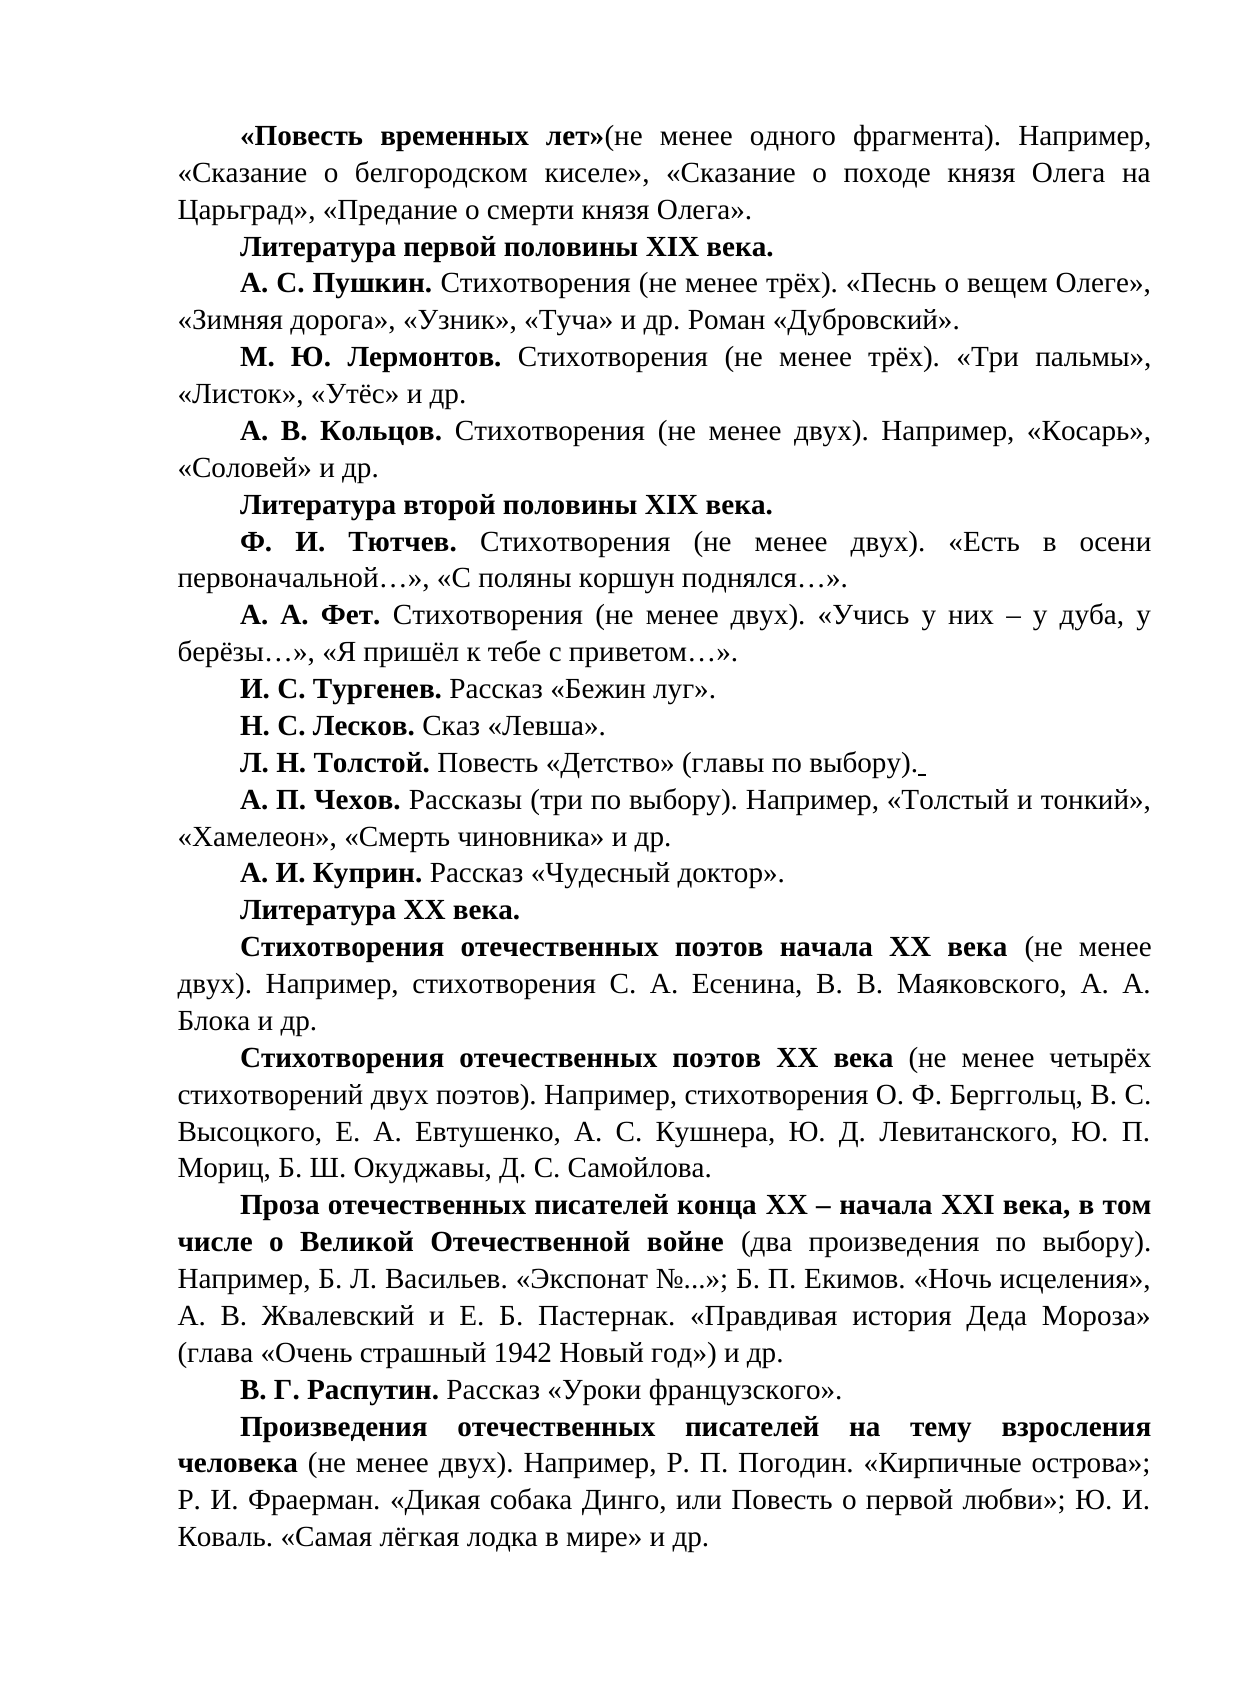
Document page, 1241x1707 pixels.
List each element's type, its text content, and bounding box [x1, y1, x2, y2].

text Ф. И. Тютчев. Стихотворения ‌(не менее двух). «Есть в осени первоначальной…», «С поляны коршун поднялся…».‌‌ [177, 524, 1152, 594]
text Л. Н. Толстой. Повесть «Детство» ‌(главы по выбору).‌‌ [177, 745, 1152, 778]
text Стихотворения отечественных поэтов XX века ‌(не менее четырёх стихотворений двух поэтов). Например, стихотворения О. Ф. Берггольц, В. С. Высоцкого, Е. А. Евтушенко, А. С. Кушнера, Ю. Д. Левитанского, Ю. П. Мориц, Б. Ш. Окуджавы, Д. С. Самойлова.‌‌ [177, 1040, 1152, 1184]
text Н. С. Лесков. Сказ «Левша». [177, 708, 1152, 742]
text Произведения отечественных писателей на тему взросления человека ‌(не менее двух). Например, Р. П. Погодин. «Кирпичные острова»; Р. И. Фраерман. «Дикая собака Динго, или Повесть о первой любви»; Ю. И. Коваль. «Самая лёгкая лодка в мире» и др.‌‌ [177, 1409, 1152, 1553]
text А. С. Пушкин. Стихотворения ‌(не менее трёх). «Песнь о вещем Олеге», «Зимняя дорога», «Узник», «Туча» и др.‌‌ Роман «Дубровский». [177, 266, 1152, 336]
text Литература первой половины XIX века. [177, 229, 1152, 262]
text Проза отечественных писателей конца XX – начала XXI века, в том числе о Великой Отечественной войне ‌(два произведения по выбору). Например, Б. Л. Васильев. «Экспонат №...»; Б. П. Екимов. «Ночь исцеления», А. В. Жвалевский и Е. Б. Пастернак. «Правдивая история Деда Мороза» (глава «Очень страшный 1942 Новый год») и др.‌‌ [177, 1187, 1152, 1368]
text И. С. Тургенев. Рассказ «Бежин луг». [177, 671, 1152, 705]
text Литература второй половины XIX века. [177, 487, 1152, 520]
text «Повесть временных лет»‌(не менее одного фрагмента). Например, «Сказание о белгородском киселе», «Сказание о походе князя Олега на Царьград», «Предание о смерти князя Олега».‌‌ [177, 118, 1152, 225]
text А. П. Чехов. Рассказы ‌(три по выбору). Например, «Толстый и тонкий», «Хамелеон», «Смерть чиновника» и др.‌‌ [177, 782, 1152, 852]
text Литература XX века. [177, 892, 1152, 926]
text А. А. Фет. Стихотворения ‌(не менее двух). «Учись у них – у дуба, у берёзы…», «Я пришёл к тебе с приветом…».‌‌ [177, 597, 1152, 668]
text А. В. Кольцов. Стихотворения ‌(не менее двух). Например, «Косарь», «Соловей» и др.‌‌ [177, 413, 1152, 483]
text М. Ю. Лермонтов. Стихотворения ‌(не менее трёх). «Три пальмы», «Листок», «Утёс» и др.‌‌ [177, 339, 1152, 410]
text Стихотворения отечественных поэтов начала ХХ века ‌(не менее двух). Например, стихотворения С. А. Есенина, В. В. Маяковского, А. А. Блока и др.‌‌ [177, 929, 1152, 1037]
text В. Г. Распутин. Рассказ «Уроки французского». [177, 1372, 1152, 1405]
text А. И. Куприн. Рассказ «Чудесный доктор». [177, 856, 1152, 889]
